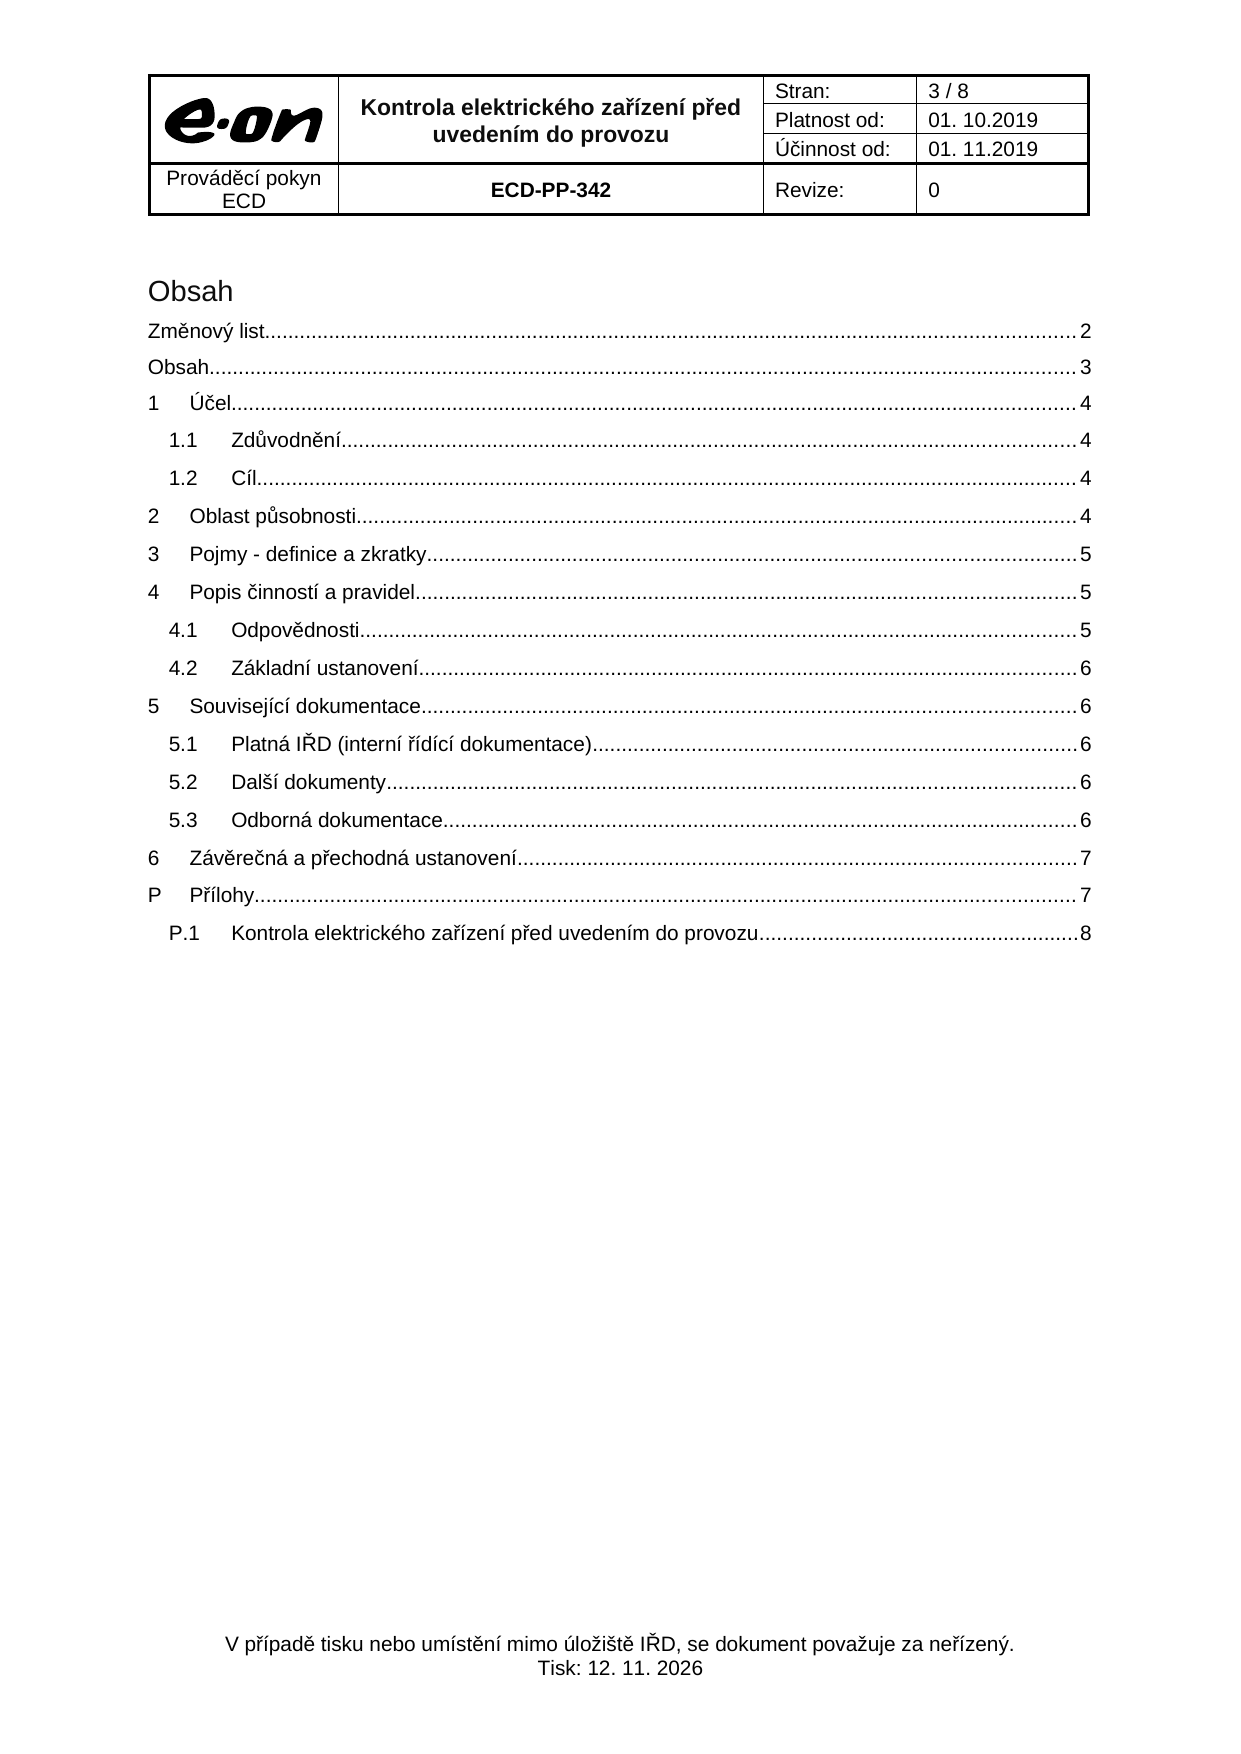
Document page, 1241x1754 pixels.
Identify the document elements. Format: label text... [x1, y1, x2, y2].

text 2 Oblast působnosti 4 [148, 504, 1092, 528]
text 5.2 Další dokumenty 6 [168, 769, 1092, 793]
text 5.1 Platná IŘD (interní řídící dokumentace) 6 [168, 732, 1092, 756]
text 1.2 Cíl 4 [168, 466, 1092, 490]
text P.1 Kontrola elektrického zařízení před uvedením do provozu 8 [168, 921, 1092, 945]
text 1.1 Zdůvodnění 4 [168, 428, 1092, 452]
text 5 Související dokumentace 6 [148, 694, 1092, 718]
text 4.2 Základní ustanovení 6 [168, 656, 1092, 680]
text 4.1 Odpovědnosti 5 [168, 618, 1092, 642]
text 5.3 Odborná dokumentace 6 [168, 807, 1092, 831]
text 3 Pojmy - definice a zkratky 5 [148, 542, 1092, 566]
text 6 Závěrečná a přechodná ustanovení 7 [148, 845, 1092, 869]
text 1 Účel 4 [148, 390, 1092, 414]
text 4 Popis činností a pravidel 5 [148, 580, 1092, 604]
text Změnový list 2 [148, 318, 1092, 342]
text Obsah 3 [148, 354, 1092, 378]
text Obsah [148, 274, 1092, 307]
text P Přílohy 7 [148, 883, 1092, 907]
